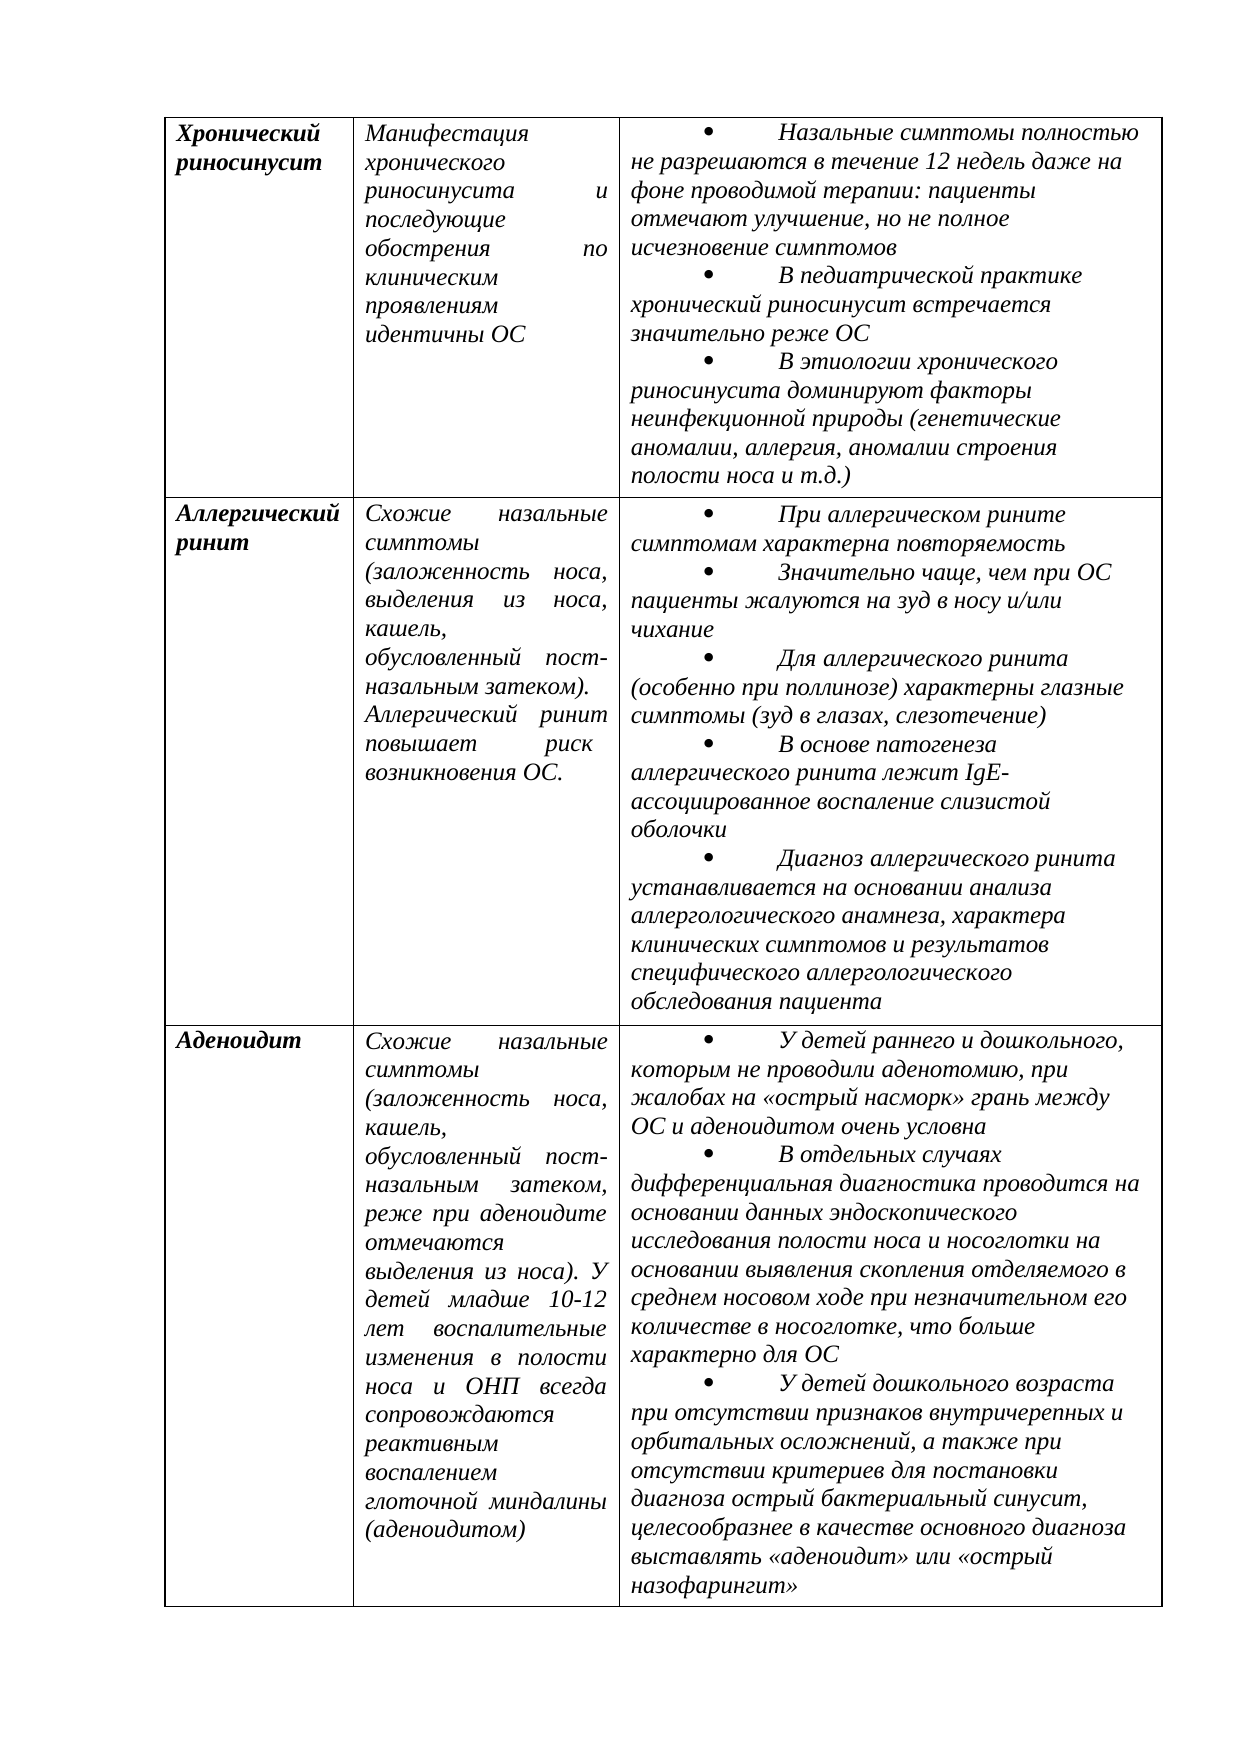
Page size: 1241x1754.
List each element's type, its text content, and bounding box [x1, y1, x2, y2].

table_header Манифестация хронического риносинусита и последующие обострения по клиническим проявлениям идентичны ОС [354, 118, 619, 497]
table_cell Аденоидит [166, 1026, 353, 1606]
table_header Хронический риносинусит [166, 118, 353, 497]
table_cell Схожие назальные симптомы (заложенность носа, выделения из носа, кашель, обусловленный пост- назальным затеком). Аллергический ринит повышает риск возникновения ОС. [354, 498, 619, 1024]
table_cell Аллергический ринит [166, 498, 353, 1024]
table_cell При аллергическом рините симптомам характерна повторяемость Значительно чаще, чем при ОС пациенты жалуются на зуд в носу и/или чихание Для аллергического ринита (особенно при поллинозе) характерны глазные симптомы (зуд в глазах, слезотечение) В основе патогенеза аллергического ринита лежит IgE- ассоциированное воспаление слизистой оболочки Диагноз аллергического ринита устанавливается на основании анализа аллергологического анамнеза, характера клинических симптомов и результатов специфического аллергологического обследования пациента [620, 498, 1161, 1024]
table_cell У детей раннего и дошкольного, которым не проводили аденотомию, при жалобах на «острый насморк» грань между ОС и аденоидитом очень условна В отдельных случаях дифференциальная диагностика проводится на основании данных эндоскопического исследования полости носа и носоглотки на основании выявления скопления отделяемого в среднем носовом ходе при незначительном его количестве в носоглотке, что больше характерно для ОС У детей дошкольного возраста при отсутствии признаков внутричерепных и орбитальных осложнений, а также при отсутствии критериев для постановки диагноза острый бактериальный синусит, целесообразнее в качестве основного диагноза выставлять «аденоидит» или «острый назофарингит» [620, 1026, 1161, 1606]
table_header Назальные симптомы полностью не разрешаются в течение 12 недель даже на фоне проводимой терапии: пациенты отмечают улучшение, но не полное исчезновение симптомов В педиатрической практике хронический риносинусит встречается значительно реже ОС В этиологии хронического риносинусита доминируют факторы неинфекционной природы (генетические аномалии, аллергия, аномалии строения полости носа и т.д.) [620, 118, 1161, 497]
table_cell Схожие назальные симптомы (заложенность носа, кашель, обусловленный пост- назальным затеком, реже при аденоидите отмечаются выделения из носа). У детей младше 10-12 лет воспалительные изменения в полости носа и ОНП всегда сопровождаются реактивным воспалением глоточной миндалины (аденоидитом) [354, 1026, 619, 1606]
